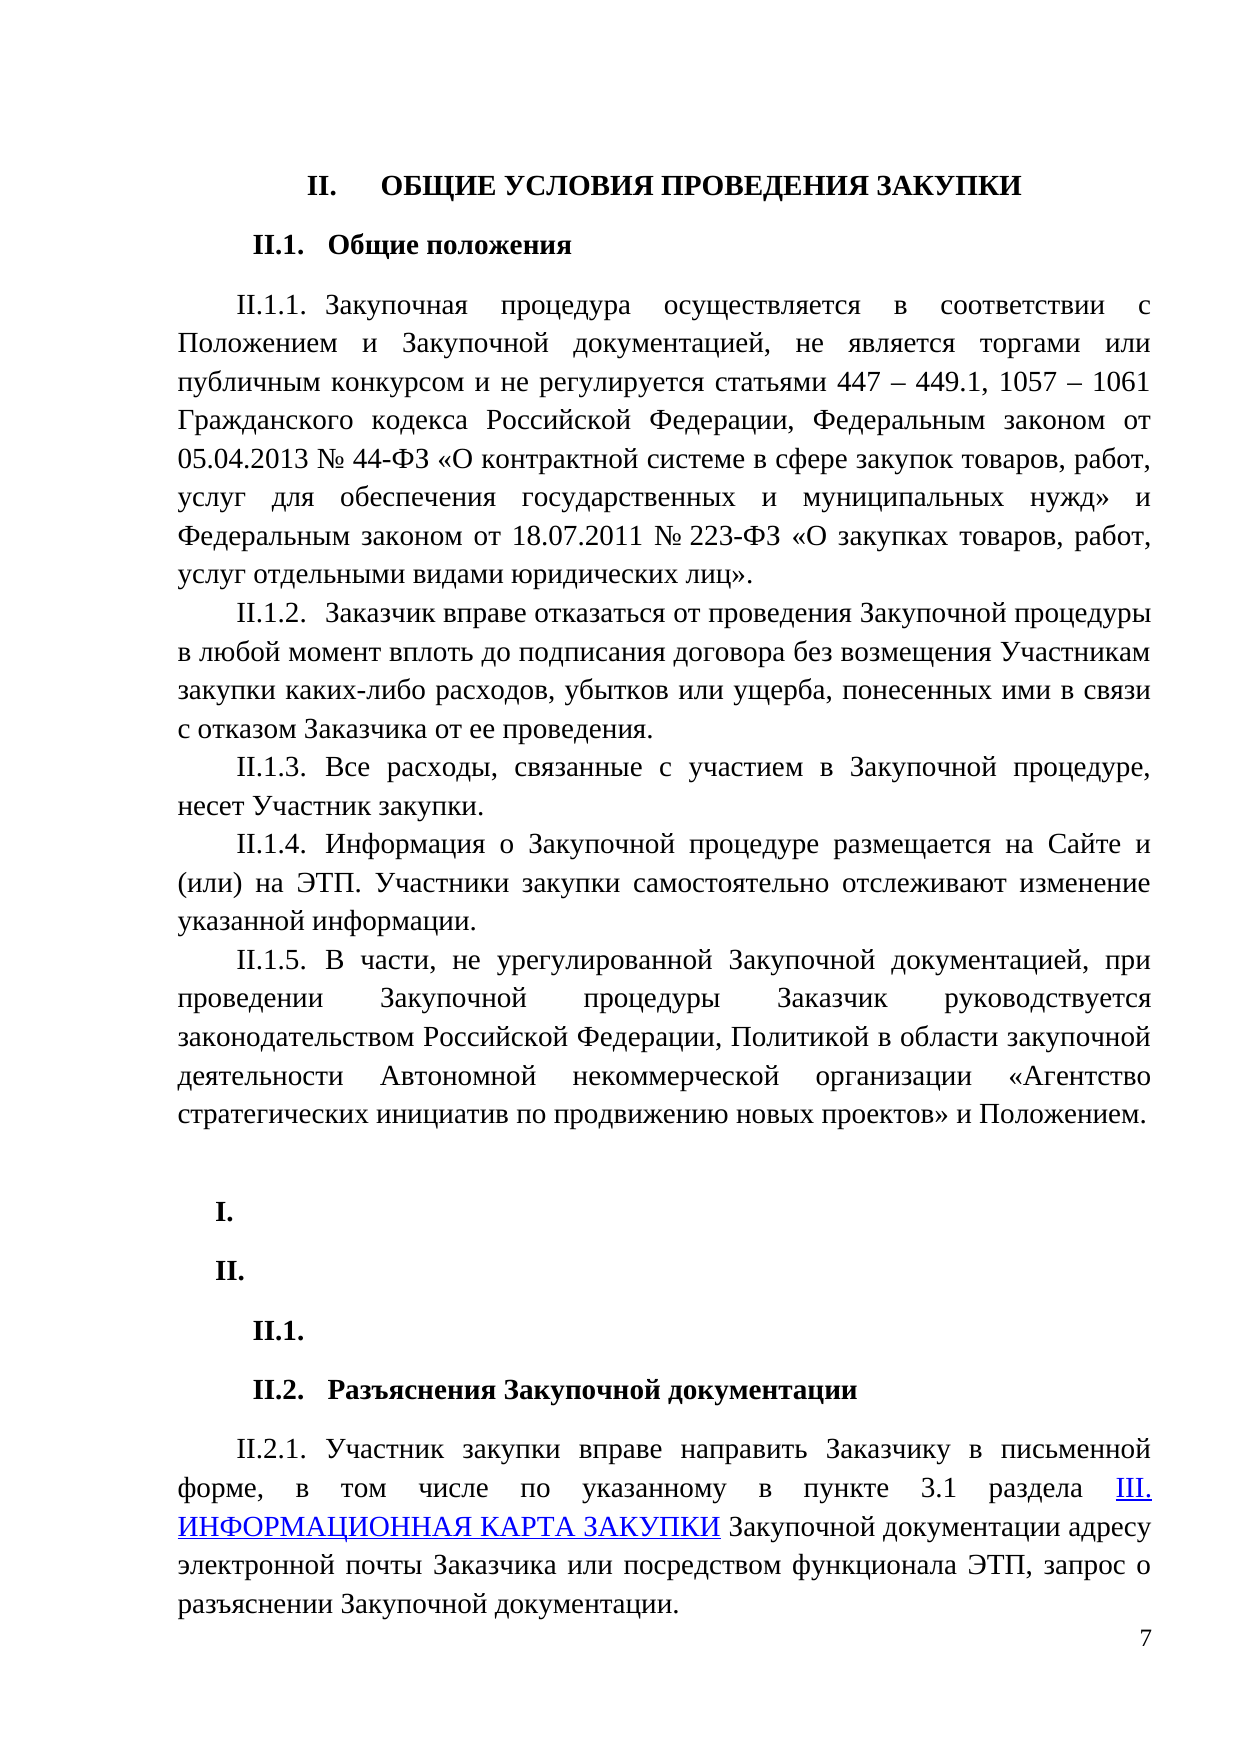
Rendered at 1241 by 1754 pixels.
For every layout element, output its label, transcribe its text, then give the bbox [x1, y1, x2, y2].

list Общие положения [252, 227, 1152, 261]
list В части, не урегулированной Закупочной документацией, при проведении Закупочной процедуры Заказчик руководствуется законодательством Российской Федерации, Политикой в области закупочной деятельности Автономной некоммерческой организации «Агентство стратегических инициатив по продвижению новых проектов» и Положением. [177, 942, 1152, 1130]
list Разъяснения Закупочной документации [252, 1372, 1152, 1406]
list Информация о Закупочной процедуре размещается на Сайте и (или) на ЭТП. Участники закупки самостоятельно отслеживают изменение указанной информации. [177, 826, 1152, 937]
list ОБЩИЕ УСЛОВИЯ ПРОВЕДЕНИЯ ЗАКУПКИ [177, 168, 1152, 202]
list Заказчик вправе отказаться от проведения Закупочной процедуры в любой момент вплоть до подписания договора без возмещения Участникам закупки каких-либо расходов, убытков или ущерба, понесенных ими в связи с отказом Заказчика от ее проведения. [177, 595, 1152, 744]
list Все расходы, связанные с участием в Закупочной процедуре, несет Участник закупки. [177, 749, 1152, 821]
list Закупочная процедура осуществляется в соответствии с Положением и Закупочной документацией, не является торгами или публичным конкурсом и не регулируется статьями 447 – 449.1, 1057 – 1061 Гражданского кодекса Российской Федерации, Федеральным законом от 05.04.2013 № 44-ФЗ «О контрактной системе в сфере закупок товаров, работ, услуг для обеспечения государственных и муниципальных нужд» и Федеральным законом от 18.07.2011 № 223-ФЗ «О закупках товаров, работ, услуг отдельными видами юридических лиц». [177, 287, 1152, 590]
list Участник закупки вправе направить Заказчику в письменной форме, в том числе по указанному в пункте 3.1 раздела III. ИНФОРМАЦИОННАЯ КАРТА ЗАКУПКИ Закупочной документации адресу электронной почты Заказчика или посредством функционала ЭТП, запрос о разъяснении Закупочной документации. [177, 1432, 1152, 1619]
